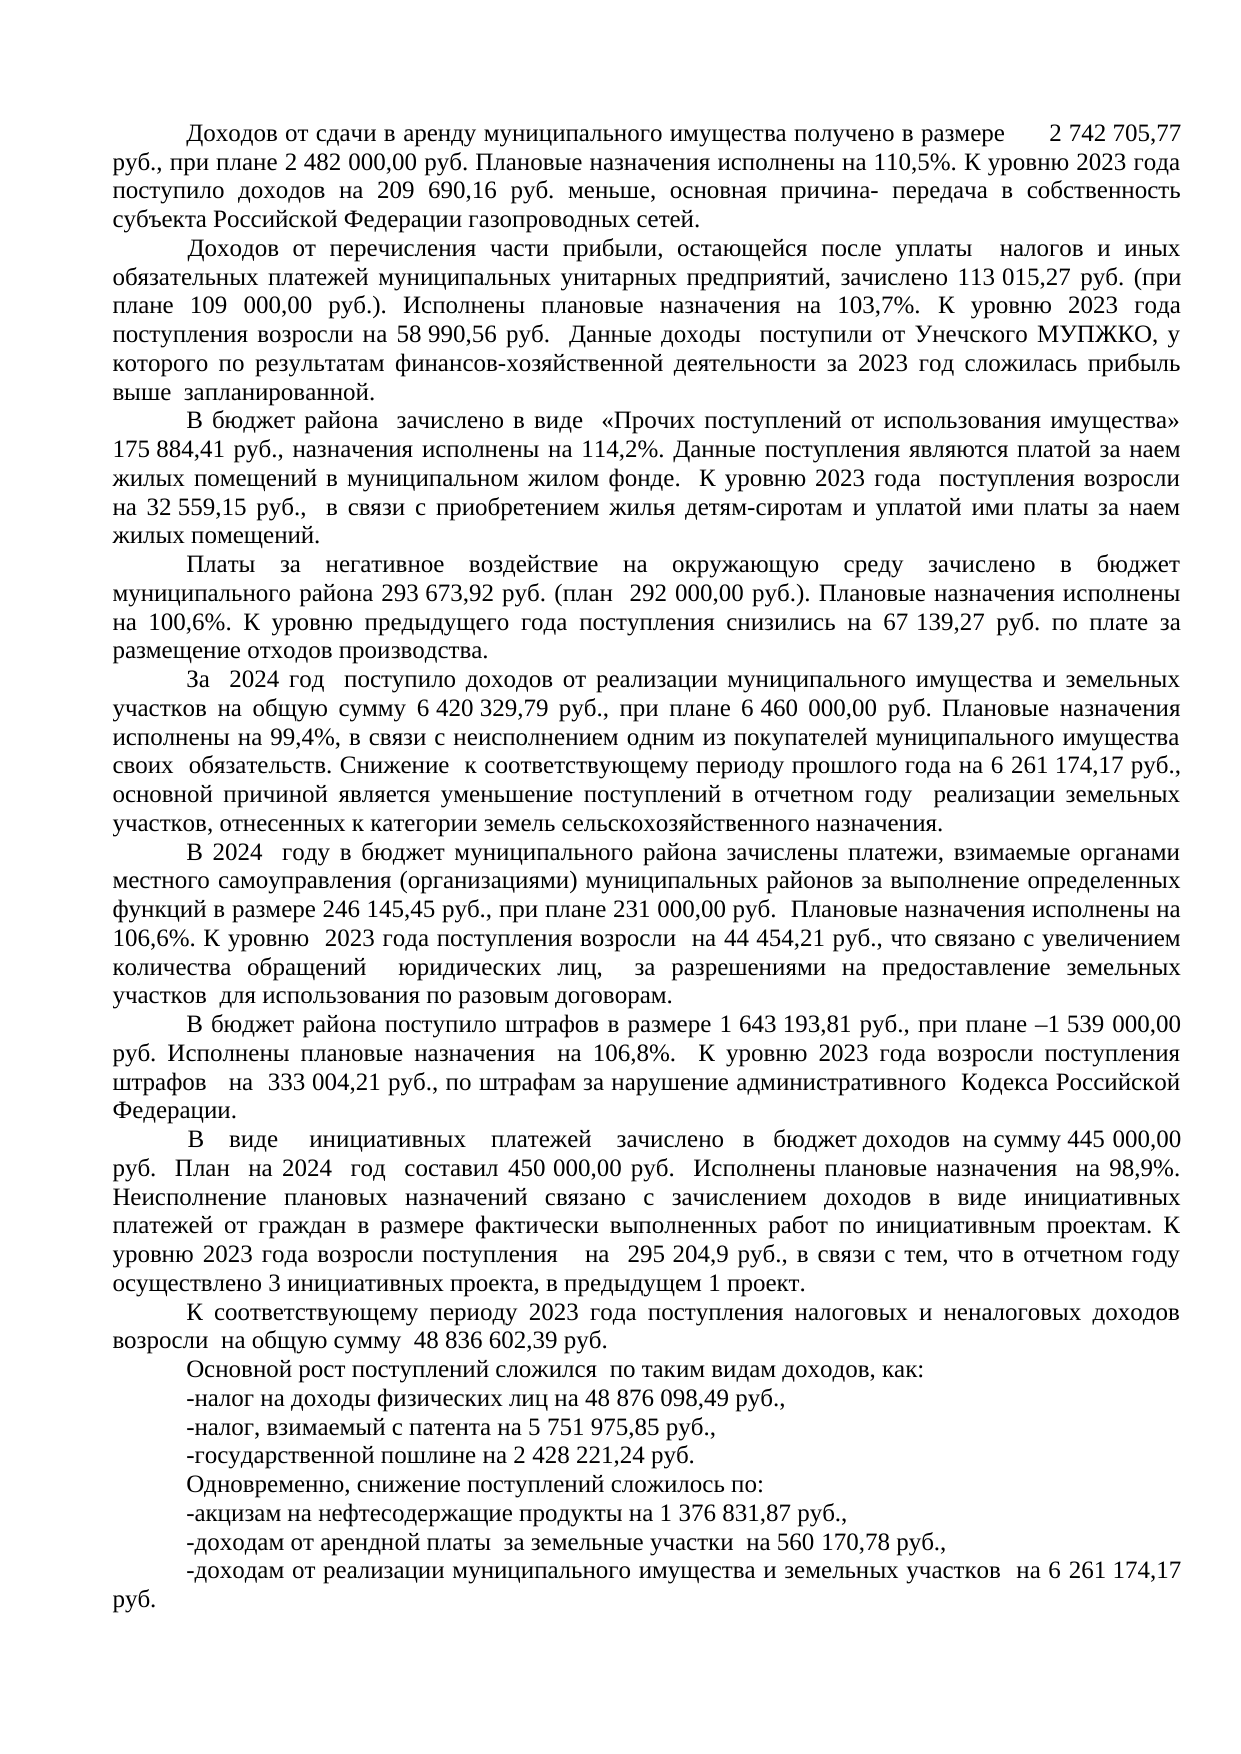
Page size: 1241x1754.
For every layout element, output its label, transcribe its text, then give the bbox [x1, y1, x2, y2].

text В виде инициативных платежей зачислено в бюджет доходов на сумму 445 000,00 руб. План на 2024 год составил 450 000,00 руб. Исполнены плановые назначения на 98,9%. Неисполнение плановых назначений связано с зачислением доходов в виде инициативных платежей от граждан в размере фактически выполненных работ по инициативным проектам. К уровню 2023 года возросли поступления на 295 204,9 руб., в связи с тем, что в отчетном году осуществлено 3 инициативных проекта, в предыдущем 1 проект. [112, 1124, 1181, 1297]
text -акцизам на нефтесодержащие продукты на 1 376 831,87 руб., [112, 1498, 1181, 1527]
text К соответствующему периоду 2023 года поступления налоговых и неналоговых доходов возросли на общую сумму 48 836 602,39 руб. [112, 1297, 1181, 1354]
text За 2024 год поступило доходов от реализации муниципального имущества и земельных участков на общую сумму 6 420 329,79 руб., при плане 6 460 000,00 руб. Плановые назначения исполнены на 99,4%, в связи с неисполнением одним из покупателей муниципального имущества своих обязательств. Снижение к соответствующему периоду прошлого года на 6 261 174,17 руб., основной причиной является уменьшение поступлений в отчетном году реализации земельных участков, отнесенных к категории земель сельскохозяйственного назначения. [112, 664, 1181, 837]
text -доходам от арендной платы за земельные участки на 560 170,78 руб., [112, 1527, 1181, 1556]
text Доходов от сдачи в аренду муниципального имущества получено в размере 2 742 705,77 руб., при плане 2 482 000,00 руб. Плановые назначения исполнены на 110,5%. К уровню 2023 года поступило доходов на 209 690,16 руб. меньше, основная причина- передача в собственность субъекта Российской Федерации газопроводных сетей. [112, 118, 1181, 233]
text -государственной пошлине на 2 428 221,24 руб. [112, 1441, 1181, 1469]
text В 2024 году в бюджет муниципального района зачислены платежи, взимаемые органами местного самоуправления (организациями) муниципальных районов за выполнение определенных функций в размере 246 145,45 руб., при плане 231 000,00 руб. Плановые назначения исполнены на 106,6%. К уровню 2023 года поступления возросли на 44 454,21 руб., что связано с увеличением количества обращений юридических лиц, за разрешениями на предоставление земельных участков для использования по разовым договорам. [112, 837, 1181, 1009]
text -налог, взимаемый с патента на 5 751 975,85 руб., [112, 1412, 1181, 1441]
text -налог на доходы физических лиц на 48 876 098,49 руб., [112, 1383, 1181, 1412]
text Одновременно, снижение поступлений сложилось по: [112, 1469, 1181, 1498]
text Платы за негативное воздействие на окружающую среду зачислено в бюджет муниципального района 293 673,92 руб. (план 292 000,00 руб.). Плановые назначения исполнены на 100,6%. К уровню предыдущего года поступления снизились на 67 139,27 руб. по плате за размещение отходов производства. [112, 549, 1181, 664]
text В бюджет района зачислено в виде «Прочих поступлений от использования имущества» 175 884,41 руб., назначения исполнены на 114,2%. Данные поступления являются платой за наем жилых помещений в муниципальном жилом фонде. К уровню 2023 года поступления возросли на 32 559,15 руб., в связи с приобретением жилья детям-сиротам и уплатой ими платы за наем жилых помещений. [112, 406, 1181, 549]
text -доходам от реализации муниципального имущества и земельных участков на 6 261 174,17 руб. [112, 1556, 1181, 1613]
text Доходов от перечисления части прибыли, остающейся после уплаты налогов и иных обязательных платежей муниципальных унитарных предприятий, зачислено 113 015,27 руб. (при плане 109 000,00 руб.). Исполнены плановые назначения на 103,7%. К уровню 2023 года поступления возросли на 58 990,56 руб. Данные доходы поступили от Унечского МУПЖКО, у которого по результатам финансов-хозяйственной деятельности за 2023 год сложилась прибыль выше запланированной. [112, 233, 1181, 406]
text Основной рост поступлений сложился по таким видам доходов, как: [112, 1354, 1181, 1383]
text В бюджет района поступило штрафов в размере 1 643 193,81 руб., при плане –1 539 000,00 руб. Исполнены плановые назначения на 106,8%. К уровню 2023 года возросли поступления штрафов на 333 004,21 руб., по штрафам за нарушение административного Кодекса Российской Федерации. [112, 1009, 1181, 1124]
